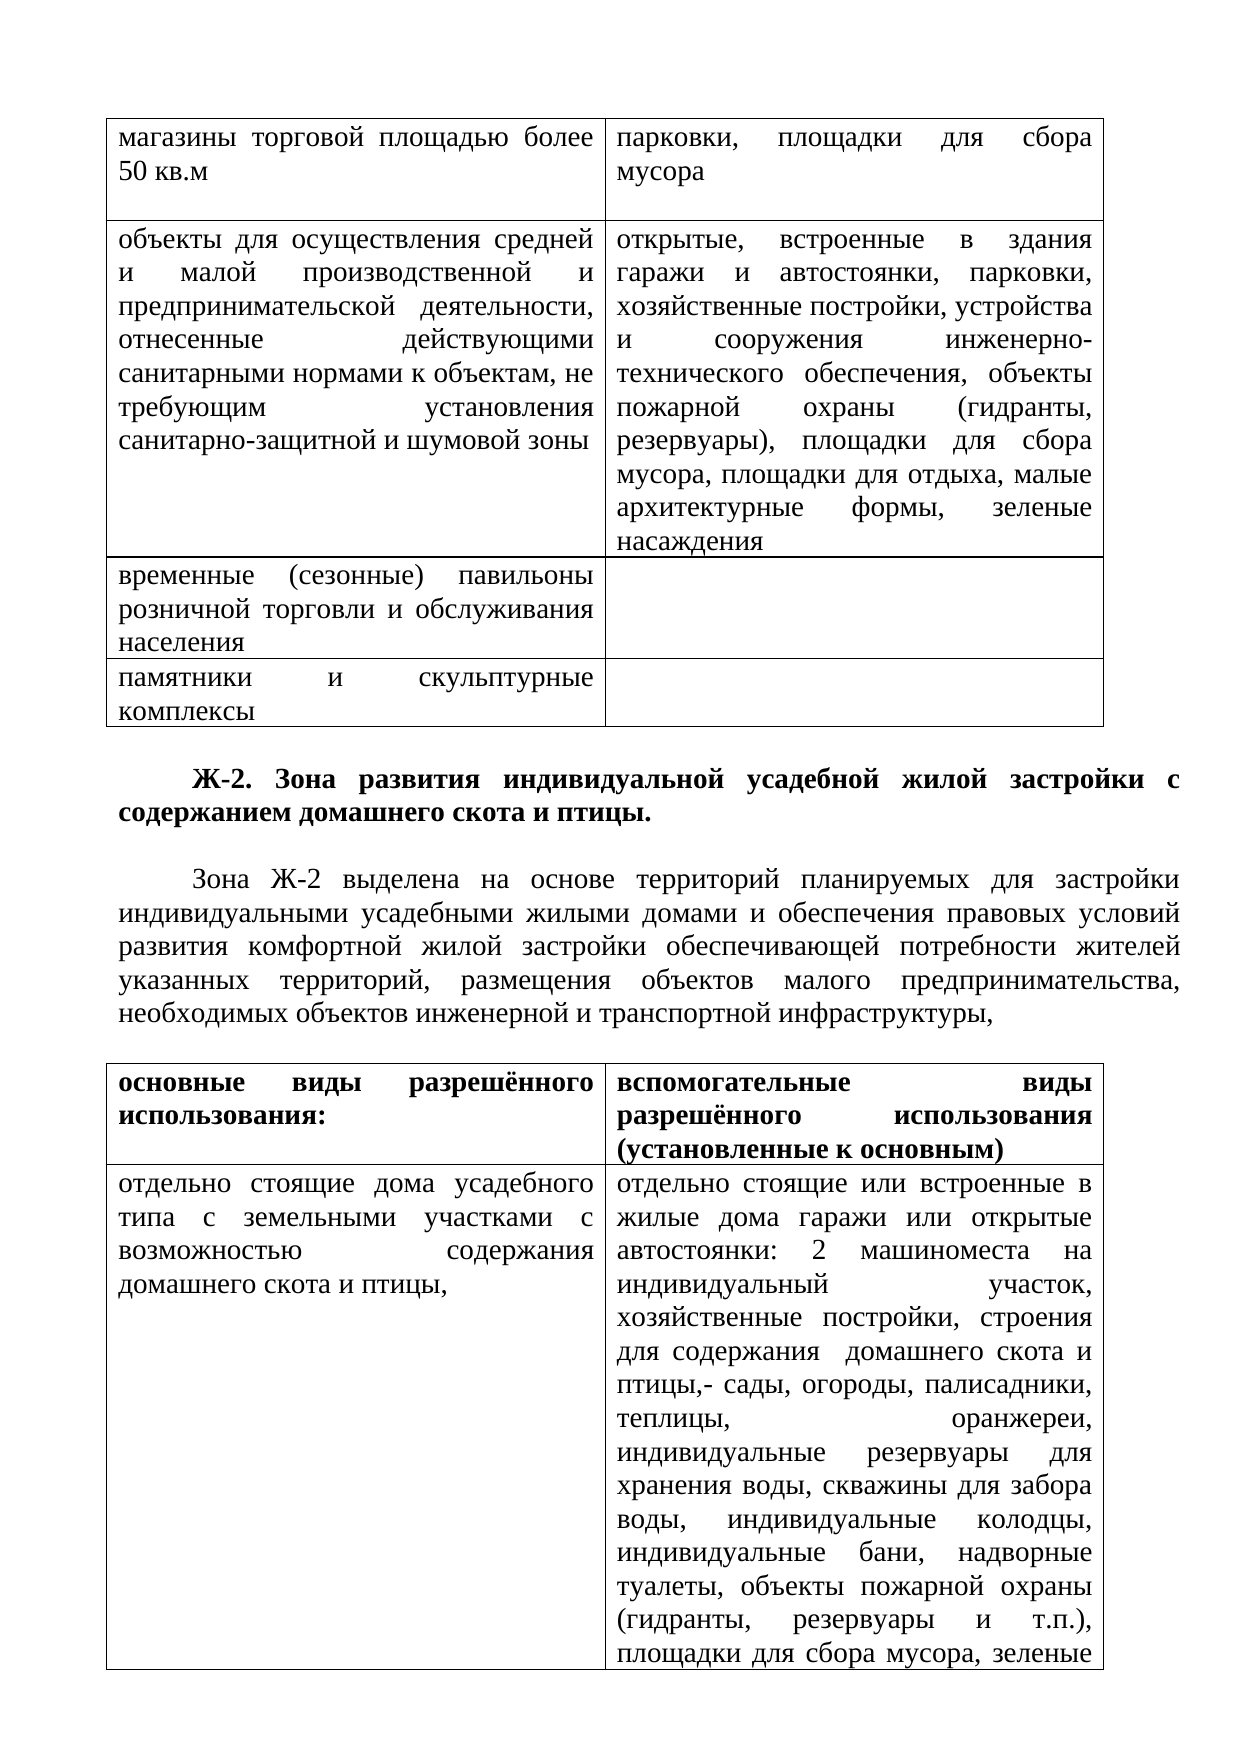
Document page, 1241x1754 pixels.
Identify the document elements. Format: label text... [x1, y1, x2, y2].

table_cell открытые, встроенные в здания гаражи и автостоянки, парковки, хозяйственные постройки, устройства и сооружения инженерно-технического обеспечения, объекты пожарной охраны (гидранты, резервуары), площадки для сбора мусора, площадки для отдыха, малые архитектурные формы, зеленые насаждения [606, 221, 1103, 556]
table_header вспомогательные виды разрешённого использования (установленные к основным) [606, 1064, 1103, 1164]
table_cell памятники и скульптурные комплексы [107, 659, 605, 726]
table_cell временные (сезонные) павильоны розничной торговли и обслуживания населения [107, 558, 605, 658]
table_cell объекты для осуществления средней и малой производственной и предпринимательской деятельности, отнесенные действующими санитарными нормами к объектам, не требующим установления санитарно-защитной и шумовой зоны [107, 221, 605, 556]
table_cell [606, 659, 1103, 726]
table_cell парковки, площадки для сбора мусора [606, 119, 1103, 220]
text Зона Ж-2 выделена на основе территорий планируемых для застройки индивидуальными усадебными жилыми домами и обеспечения правовых условий развития комфортной жилой застройки обеспечивающей потребности жителей указанных территорий, размещения объектов малого предпринимательства, необходимых объектов инженерной и транспортной инфраструктуры, [118, 861, 1181, 1029]
table_cell [606, 558, 1103, 658]
text Ж-2. Зона развития индивидуальной усадебной жилой застройки с содержанием домашнего скота и птицы. [118, 761, 1181, 828]
table_cell магазины торговой площадью более 50 кв.м [107, 119, 605, 220]
table_header основные виды разрешённого использования: [107, 1064, 605, 1164]
table_cell отдельно стоящие дома усадебного типа с земельными участками с возможностью содержания домашнего скота и птицы, [107, 1165, 605, 1668]
